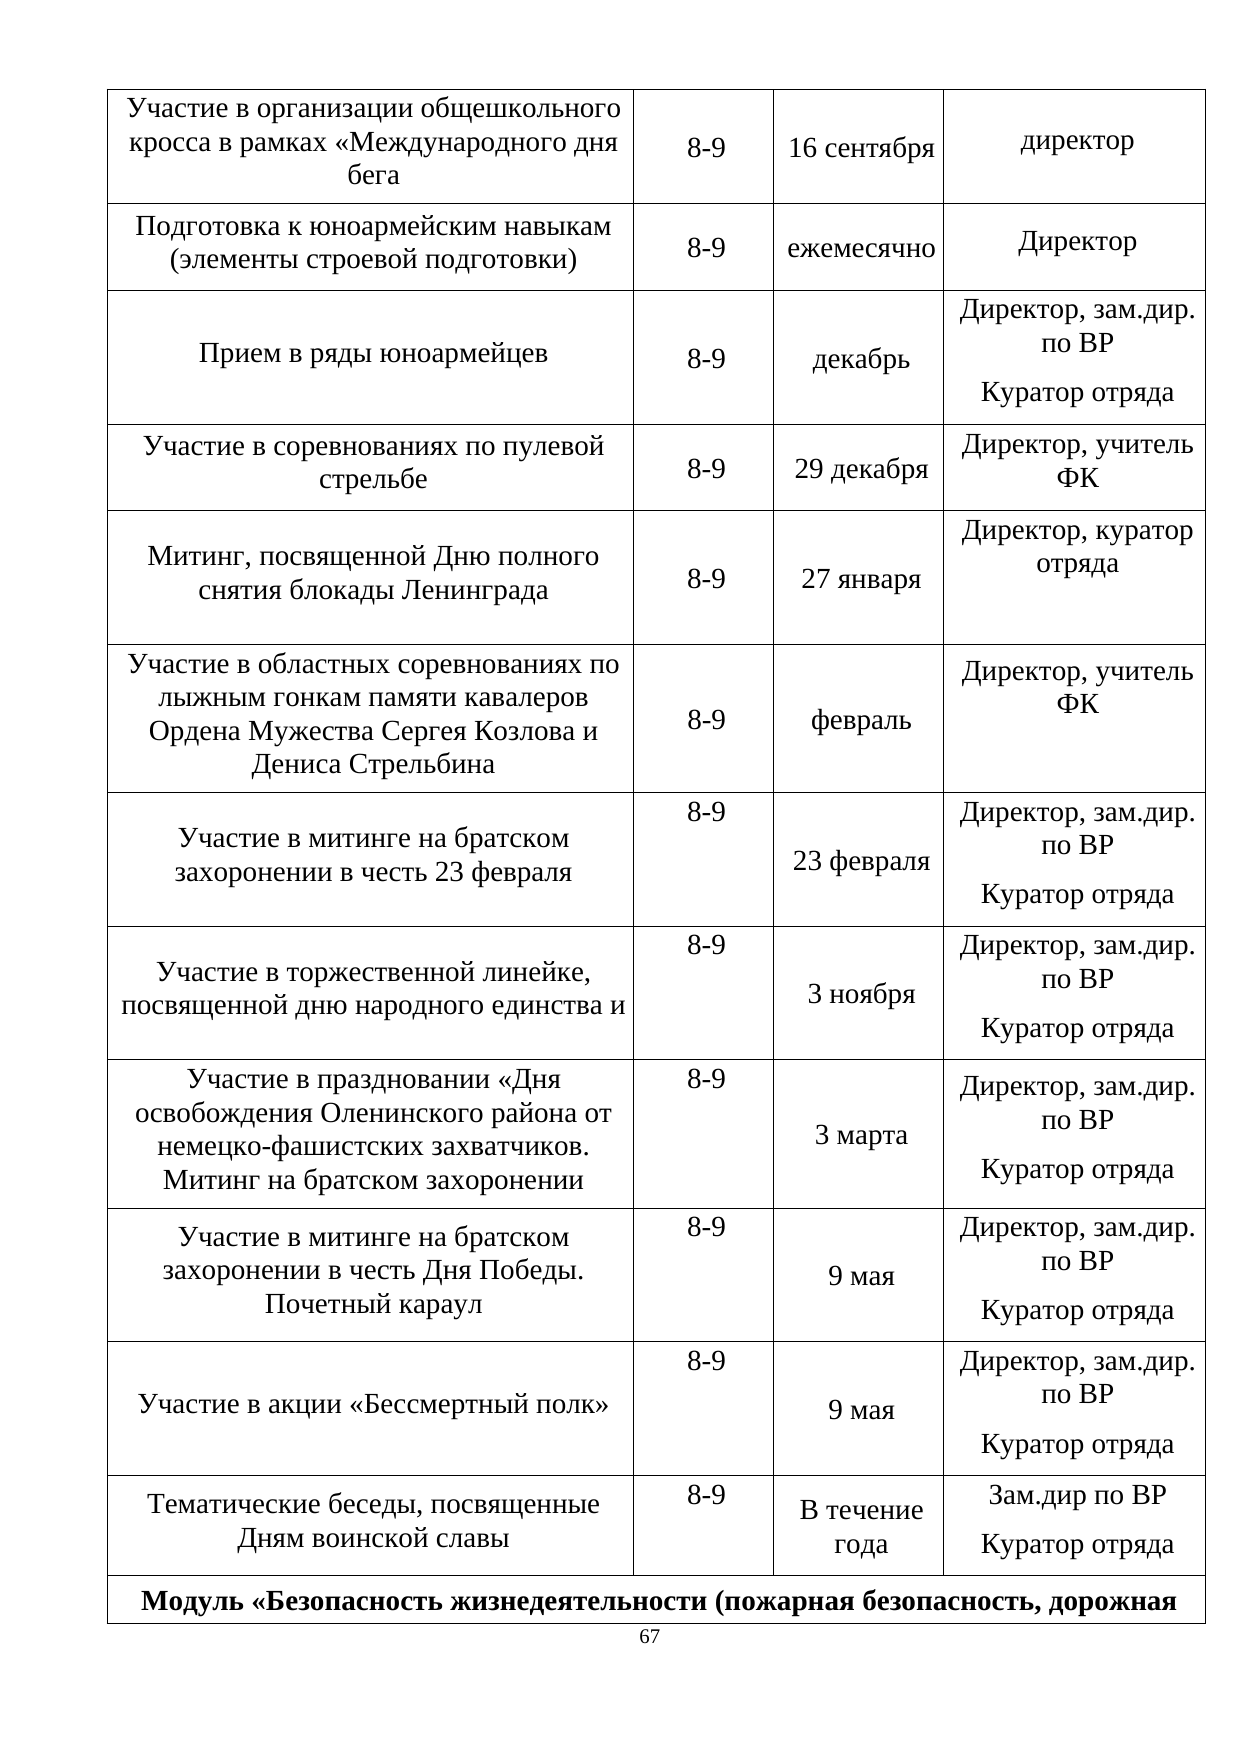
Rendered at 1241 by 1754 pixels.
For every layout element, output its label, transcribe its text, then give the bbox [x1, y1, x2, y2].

table_cell Подготовка к юноармейским навыкам (элементы строевой подготовки) [108, 204, 633, 290]
table_cell Участие в праздновании «Дня освобождения Оленинского района от немецко-фашистских захватчиков. Митинг на братском захоронении [108, 1060, 633, 1207]
table_cell 9 мая [774, 1209, 943, 1341]
table_cell 8-9 [634, 291, 773, 423]
table_cell 8-9 [634, 645, 773, 792]
table_cell Директор, учитель ФК [944, 645, 1205, 792]
table_cell Участие в торжественной линейке, посвященной дню народного единства и [108, 927, 633, 1059]
table_cell Митинг, посвященной Дню полного снятия блокады Ленинграда [108, 511, 633, 644]
table_cell 8-9 [634, 793, 773, 926]
table_cell 27 января [774, 511, 943, 644]
table_cell Директор, зам.дир. по ВР Куратор отряда [944, 1209, 1205, 1341]
table_cell 8-9 [634, 204, 773, 290]
table_cell Директор, зам.дир. по ВР Куратор отряда [944, 927, 1205, 1059]
table_cell Директор, зам.дир. по ВР Куратор отряда [944, 1060, 1205, 1207]
table_cell 8-9 [634, 1342, 773, 1475]
table_cell 8-9 [634, 1476, 773, 1575]
table_cell 8-9 [634, 927, 773, 1059]
table_cell Участие в акции «Бессмертный полк» [108, 1342, 633, 1475]
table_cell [108, 1576, 1205, 1623]
table_cell ежемесячно [774, 204, 943, 290]
table_cell 29 декабря [774, 425, 943, 510]
table_cell 8-9 [634, 425, 773, 510]
table_cell 8-9 [634, 511, 773, 644]
table_cell 16 сентября [774, 90, 943, 203]
table_cell февраль [774, 645, 943, 792]
table_cell Директор, учитель ФК [944, 425, 1205, 510]
table_cell Участие в митинге на братском захоронении в честь 23 февраля [108, 793, 633, 926]
table_cell 9 мая [774, 1342, 943, 1475]
table_cell Директор, куратор отряда [944, 511, 1205, 644]
table_cell В течение года [774, 1476, 943, 1575]
table_cell Участие в соревнованиях по пулевой стрельбе [108, 425, 633, 510]
table_cell Директор, зам.дир. по ВР Куратор отряда [944, 291, 1205, 423]
table_cell 3 ноября [774, 927, 943, 1059]
table_cell Зам.дир по ВР Куратор отряда [944, 1476, 1205, 1575]
table_cell 23 февраля [774, 793, 943, 926]
table_cell Директор, зам.дир. по ВР Куратор отряда [944, 1342, 1205, 1475]
table_cell 8-9 [634, 1060, 773, 1207]
table_cell декабрь [774, 291, 943, 423]
table_cell Тематические беседы, посвященные Дням воинской славы [108, 1476, 633, 1575]
table_cell 8-9 [634, 1209, 773, 1341]
table_cell 8-9 [634, 90, 773, 203]
table_cell Прием в ряды юноармейцев [108, 291, 633, 423]
table_cell Участие в областных соревнованиях по лыжным гонкам памяти кавалеров Ордена Мужества Сергея Козлова и Дениса Стрельбина [108, 645, 633, 792]
table_cell Директор, зам.дир. по ВР Куратор отряда [944, 793, 1205, 926]
table_cell директор [944, 90, 1205, 203]
table_cell Участие в организации общешкольного кросса в рамках «Международного дня бега [108, 90, 633, 203]
table_cell Участие в митинге на братском захоронении в честь Дня Победы. Почетный караул [108, 1209, 633, 1341]
table_cell Директор [944, 204, 1205, 290]
table_cell 3 марта [774, 1060, 943, 1207]
